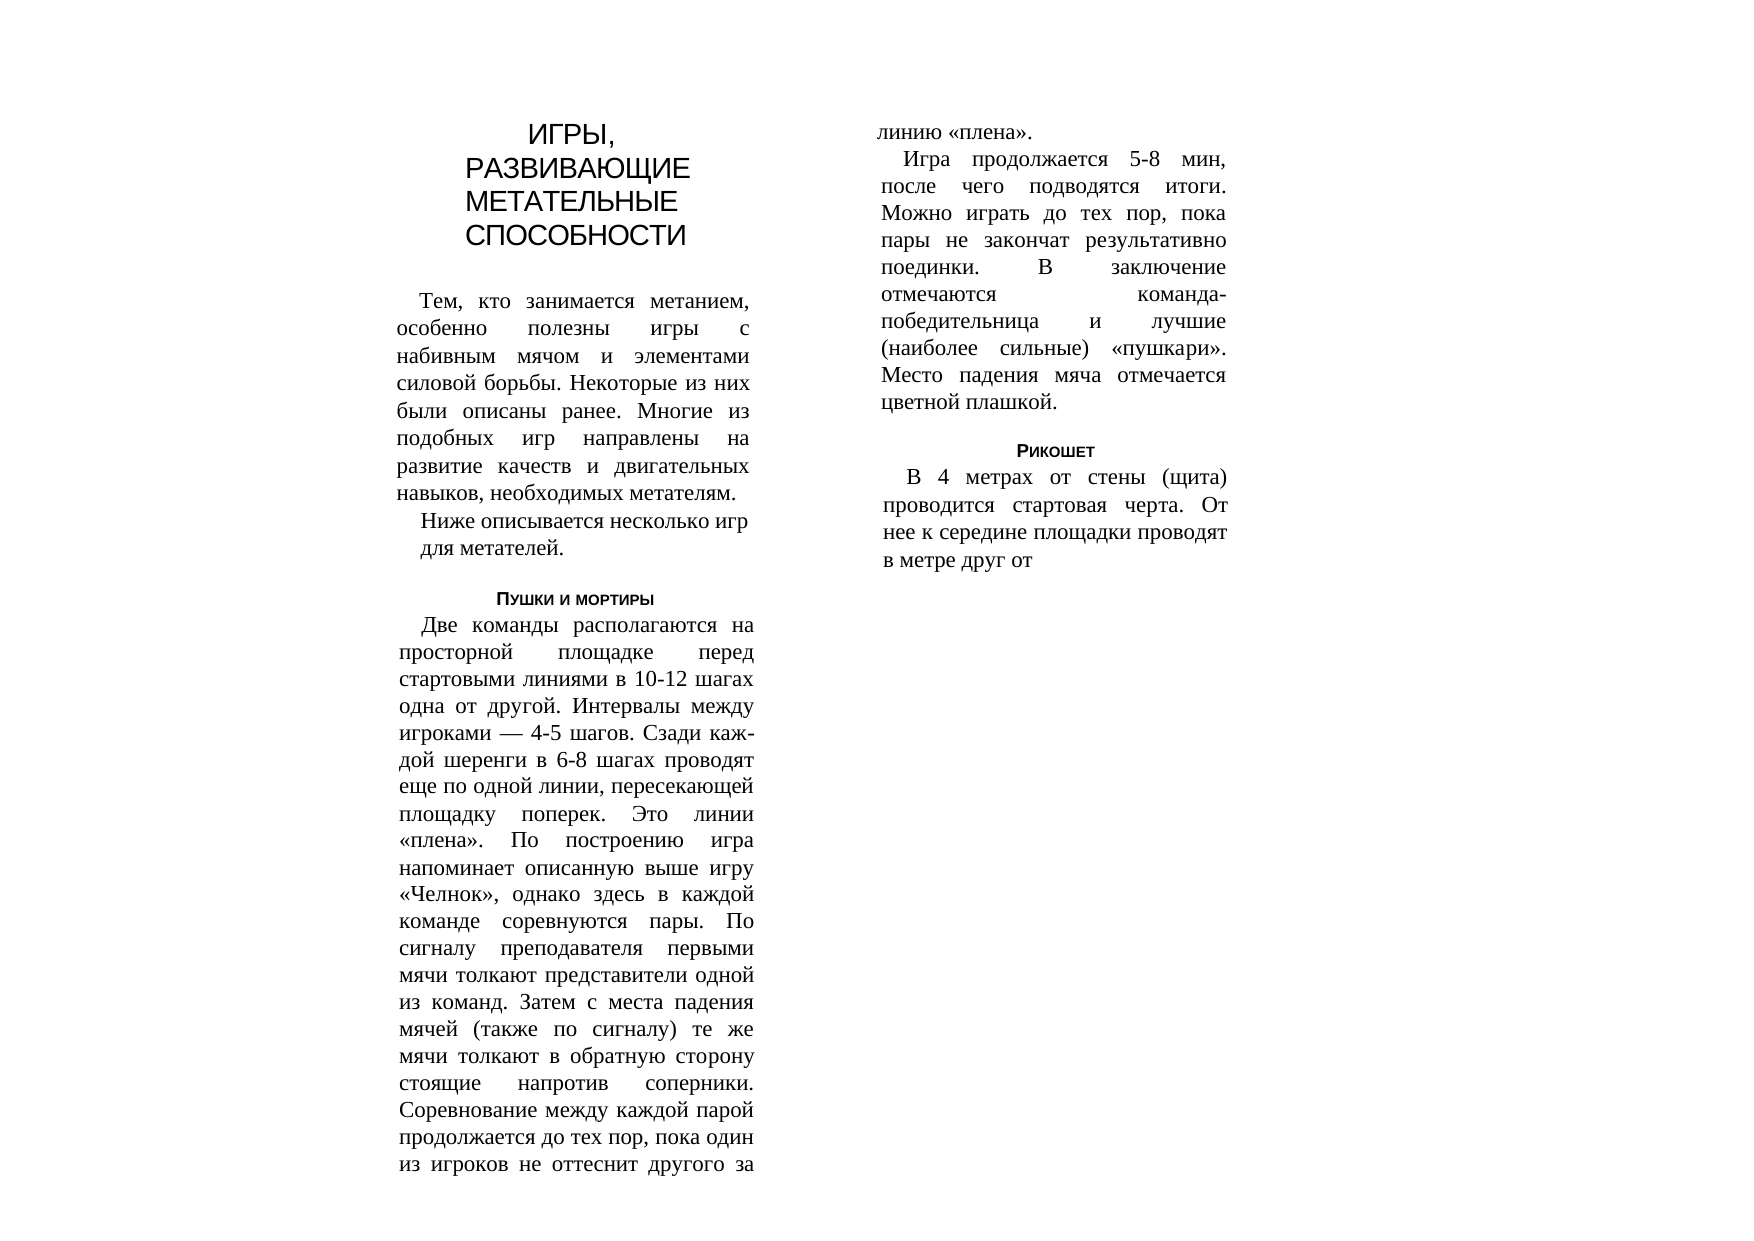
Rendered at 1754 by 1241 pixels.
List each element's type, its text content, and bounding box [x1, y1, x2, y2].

text Тем, кто занимается метанием, особенно полезны игры с набивным мячом и элементами силовой борьбы. Некоторые из них были описаны ранее. Многие из подобных игр направлены на развитие качеств и двигательных навыков, необходимых метателям. [396, 286, 750, 506]
text Игра продолжается 5-8 мин, после чего подводятся итоги. Можно играть до тех пор, пока пары не закончат результативно поединки. В заключение отмечаются команда-победительница и лучшие (наиболее сильные) «пушкари». Место падения мяча отмечается цветной плашкой. [881, 145, 1226, 415]
text В 4 метрах от стены (щита) проводится стартовая черта. От нее к середине площадки проводят в метре друг от [883, 463, 1228, 573]
text Две команды располагаются на просторной площадке перед стартовыми линиями в 10-12 шагах одна от другой. Интервалы между игроками — 4-5 шагов. Сзади каждой шеренги в 6-8 шагах проводят еще по одной линии, пересекающей площадку поперек. Это линии «плена». По построению игра напоминает описанную выше игру «Челнок», однако здесь в каждой команде соревнуются пары. По сигналу преподавателя первыми мячи толкают представители одной из команд. Затем с места падения мячей (также по сигналу) те же мячи толкают в обратную сторону стоящие напротив соперники. Соревнование между каждой парой продолжается до тех пор, пока один из игроков не оттеснит другого за линию «плена». [399, 611, 754, 1177]
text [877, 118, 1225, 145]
text Ниже описывается несколько игр для метателей. [420, 506, 757, 561]
text Рикошет [883, 435, 1228, 463]
text ИГРЫ, РАЗВИВАЮЩИЕ МЕТАТЕЛЬНЫЕ СПОСОБНОСТИ [465, 118, 701, 252]
text Пушки и мортиры [396, 583, 754, 611]
